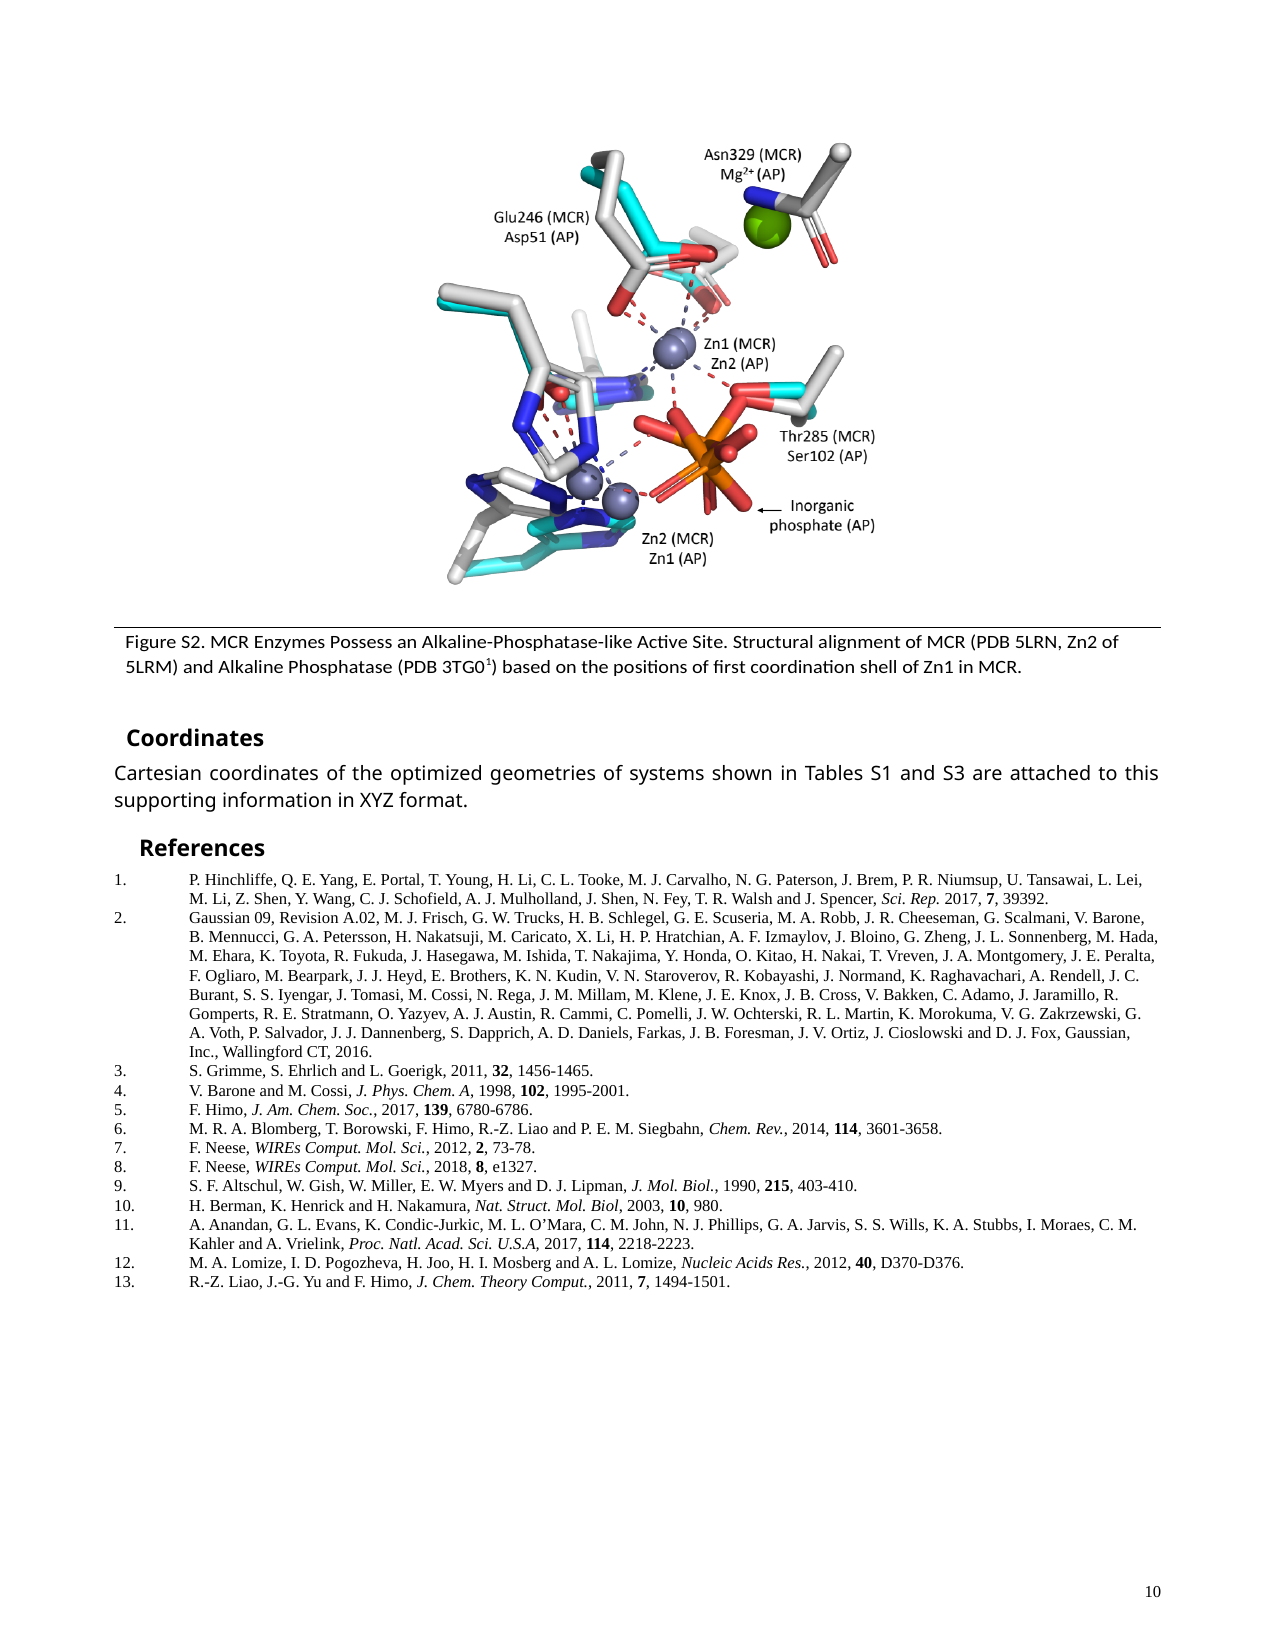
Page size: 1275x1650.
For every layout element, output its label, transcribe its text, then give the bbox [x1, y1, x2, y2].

text 10. H. Berman, K. Henrick and H. Nakamura, Nat. Struct. Mol. Biol, 2003, 10, 980. [114, 1195, 1161, 1214]
table_header [114, 75, 1161, 627]
subtitle References [139, 832, 1161, 863]
subtitle Coordinates [114, 722, 1161, 753]
text 2. Gaussian 09, Revision A.02, M. J. Frisch, G. W. Trucks, H. B. Schlegel, G. E. Scuseria, M. A. Robb, J. R. Cheeseman, G. Scalmani, V. Barone, B. Mennucci, G. A. Petersson, H. Nakatsuji, M. Caricato, X. Li, H. P. Hratchian, A. F. Izmaylov, J. Bloino, G. Zheng, J. L. Sonnenberg, M. Hada, M. Ehara, K. Toyota, R. Fukuda, J. Hasegawa, M. Ishida, T. Nakajima, Y. Honda, O. Kitao, H. Nakai, T. Vreven, J. A. Montgomery, J. E. Peralta, F. Ogliaro, M. Bearpark, J. J. Heyd, E. Brothers, K. N. Kudin, V. N. Staroverov, R. Kobayashi, J. Normand, K. Raghavachari, A. Rendell, J. C. Burant, S. S. Iyengar, J. Tomasi, M. Cossi, N. Rega, J. M. Millam, M. Klene, J. E. Knox, J. B. Cross, V. Bakken, C. Adamo, J. Jaramillo, R. Gomperts, R. E. Stratmann, O. Yazyev, A. J. Austin, R. Cammi, C. Pomelli, J. W. Ochterski, R. L. Martin, K. Morokuma, V. G. Zakrzewski, G. A. Voth, P. Salvador, J. J. Dannenberg, S. Dapprich, A. D. Daniels, Farkas, J. B. Foresman, J. V. Ortiz, J. Cioslowski and D. J. Fox, Gaussian, Inc., Wallingford CT, 2016. [114, 908, 1161, 1061]
text 13. R.-Z. Liao, J.-G. Yu and F. Himo, J. Chem. Theory Comput., 2011, 7, 1494-1501. [114, 1272, 1161, 1291]
text 6. M. R. A. Blomberg, T. Borowski, F. Himo, R.-Z. Liao and P. E. M. Siegbahn, Chem. Rev., 2014, 114, 3601-3658. [114, 1119, 1161, 1138]
text 8. F. Neese, WIREs Comput. Mol. Sci., 2018, 8, e1327. [114, 1157, 1161, 1176]
text 4. V. Barone and M. Cossi, J. Phys. Chem. A, 1998, 102, 1995-2001. [114, 1080, 1161, 1099]
text 3. S. Grimme, S. Ehrlich and L. Goerigk, 2011, 32, 1456-1465. [114, 1061, 1161, 1080]
text 7. F. Neese, WIREs Comput. Mol. Sci., 2012, 2, 73-78. [114, 1138, 1161, 1157]
text 1. P. Hinchliffe, Q. E. Yang, E. Portal, T. Young, H. Li, C. L. Tooke, M. J. Carvalho, N. G. Paterson, J. Brem, P. R. Niumsup, U. Tansawai, L. Lei, M. Li, Z. Shen, Y. Wang, C. J. Schofield, A. J. Mulholland, J. Shen, N. Fey, T. R. Walsh and J. Spencer, Sci. Rep. 2017, 7, 39392. [114, 869, 1161, 908]
table_cell Figure S2. MCR Enzymes Possess an Alkaline-Phosphatase-like Active Site. Structural alignment of MCR (PDB 5LRN, Zn2 of 5LRM) and Alkaline Phosphatase (PDB 3TG01) based on the positions of first coordination shell of Zn1 in MCR. [114, 628, 1161, 703]
text 5. F. Himo, J. Am. Chem. Soc., 2017, 139, 6780-6786. [114, 1099, 1161, 1119]
text 12. M. A. Lomize, I. D. Pogozheva, H. Joo, H. I. Mosberg and A. L. Lomize, Nucleic Acids Res., 2012, 40, D370-D376. [114, 1253, 1161, 1272]
text 9. S. F. Altschul, W. Gish, W. Miller, E. W. Myers and D. J. Lipman, J. Mol. Biol., 1990, 215, 403-410. [114, 1176, 1161, 1195]
text 11. A. Anandan, G. L. Evans, K. Condic-Jurkic, M. L. O’Mara, C. M. John, N. J. Phillips, G. A. Jarvis, S. S. Wills, K. A. Stubbs, I. Moraes, C. M. Kahler and A. Vrielink, Proc. Natl. Acad. Sci. U.S.A, 2017, 114, 2218-2223. [114, 1214, 1161, 1253]
text Cartesian coordinates of the optimized geometries of systems shown in Tables S1 and S3 are attached to this supporting information in XYZ format. [114, 759, 1161, 813]
